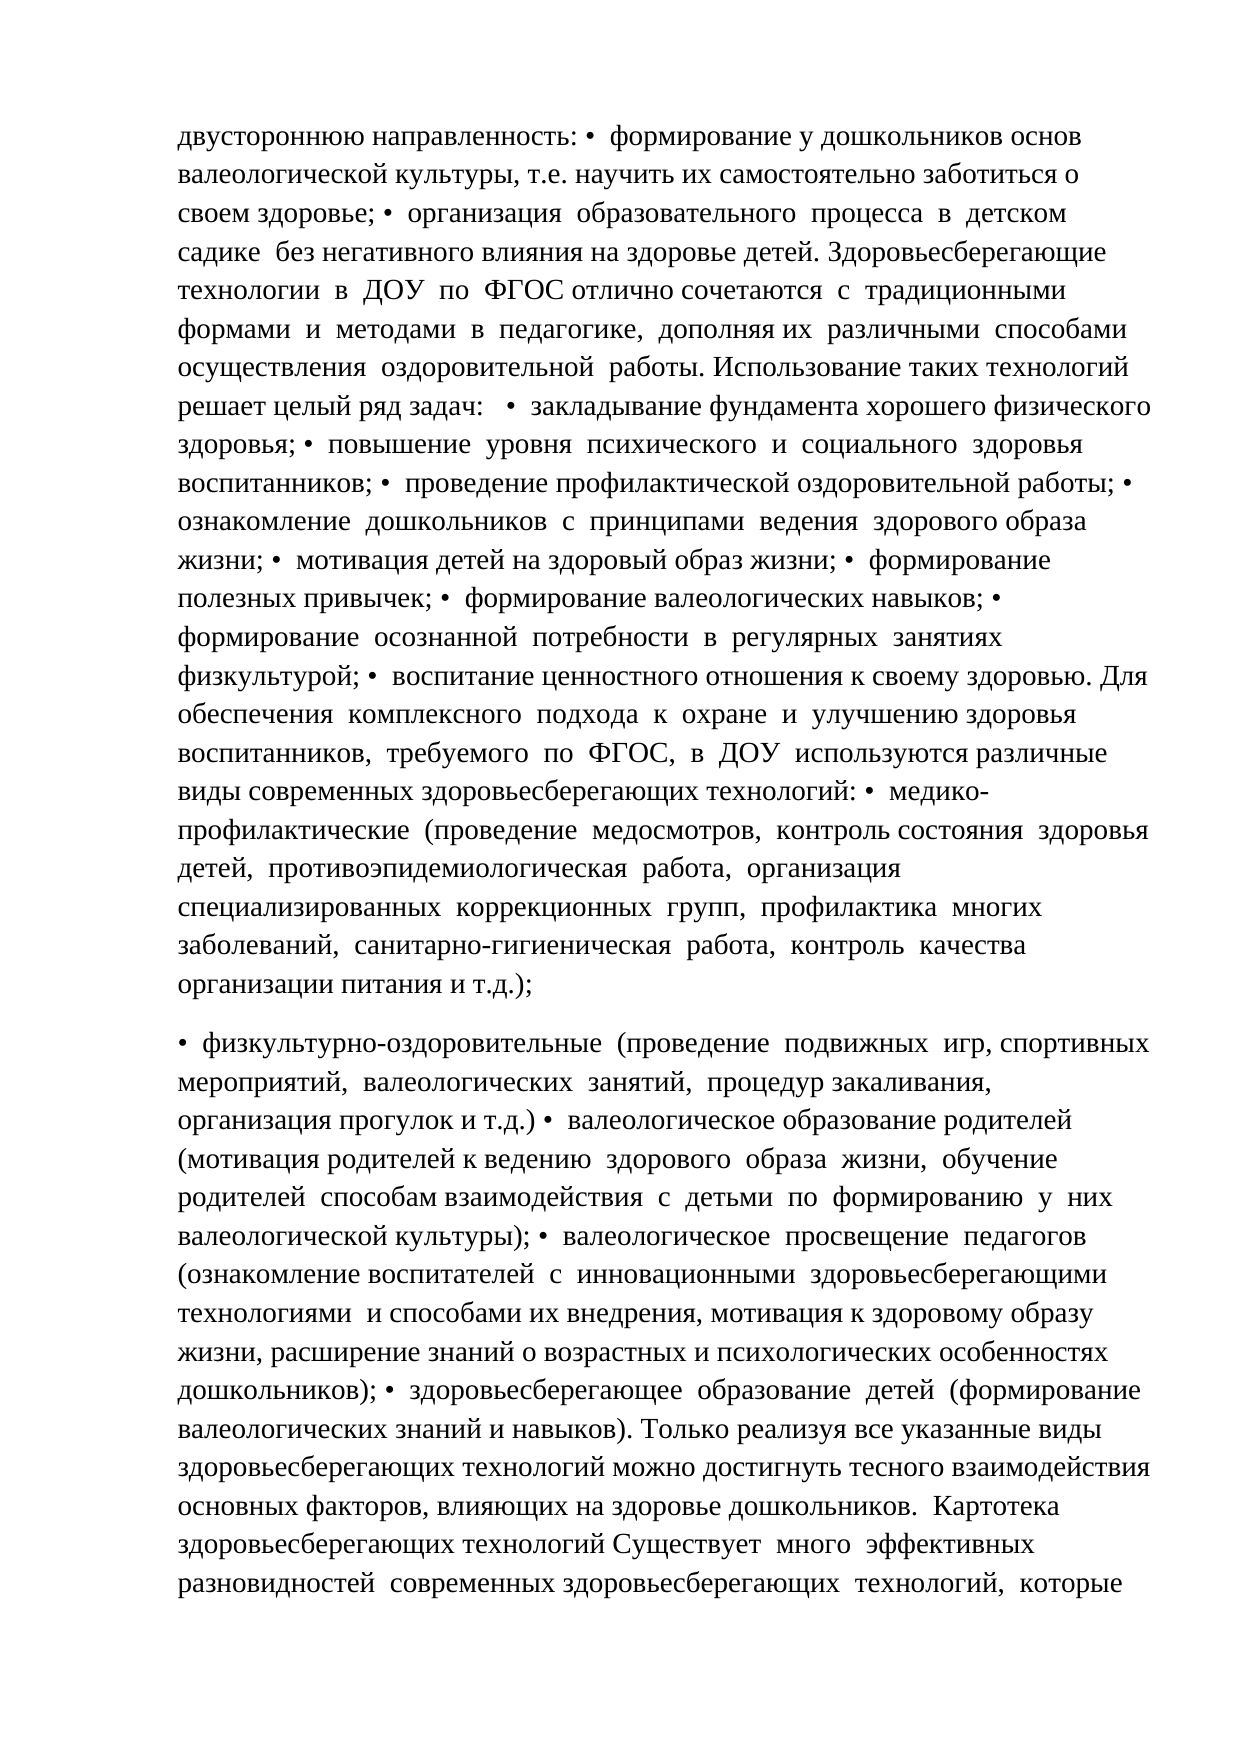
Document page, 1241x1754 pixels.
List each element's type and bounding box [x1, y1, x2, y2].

text [177, 1025, 1152, 1598]
text [177, 118, 1152, 999]
